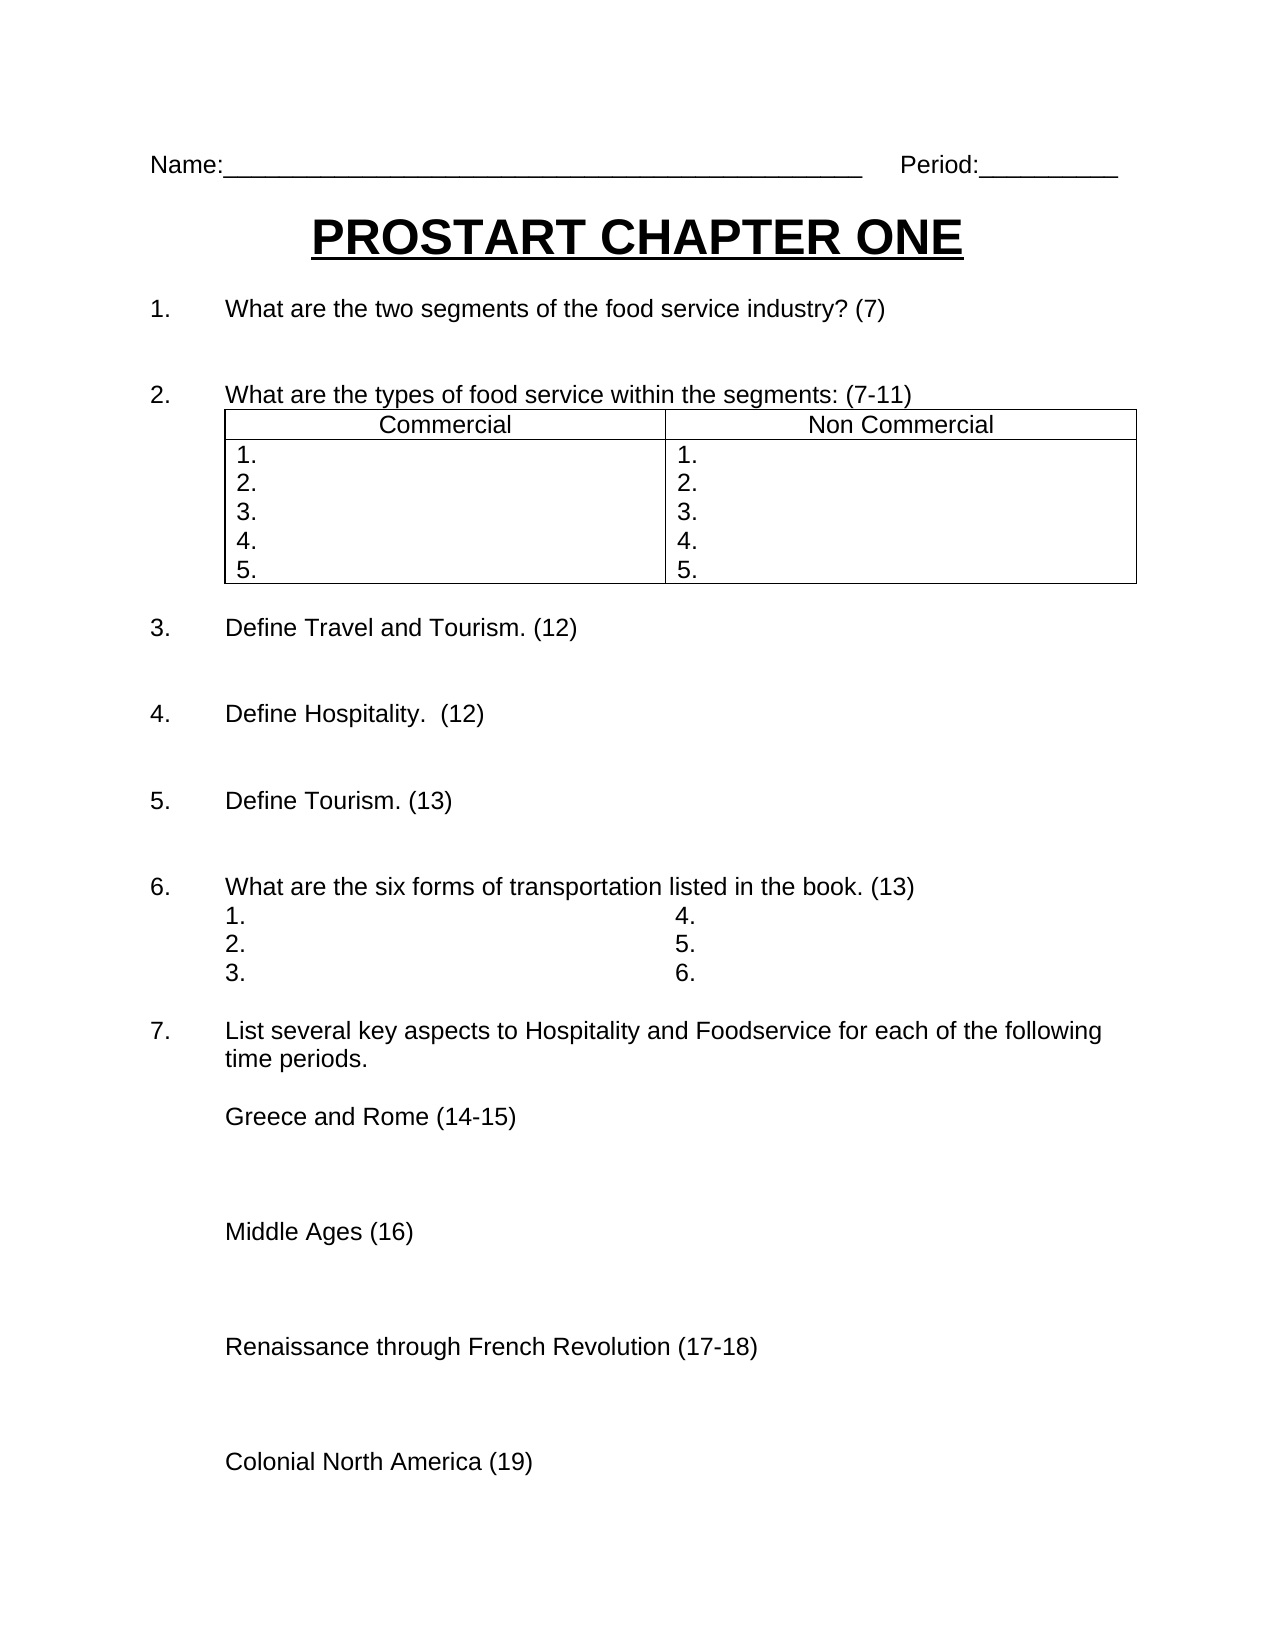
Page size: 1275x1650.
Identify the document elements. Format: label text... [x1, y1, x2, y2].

table_cell 1. 2. 3. 4. 5. [226, 440, 665, 583]
list PROSTART CHAPTER ONE [150, 207, 1125, 265]
list Colonial North America (19) [150, 1447, 1125, 1476]
list 1. 4. [150, 901, 1125, 929]
list 7. List several key aspects to Hospitality and Foodservice for each of the following time periods. [150, 1016, 1125, 1073]
list Renaissance through French Revolution (17-18) [150, 1332, 1125, 1361]
list 2. What are the types of food service within the segments: (7-11) [150, 380, 1125, 409]
list Greece and Rome (14-15) [150, 1102, 1125, 1131]
list 4. Define Hospitality. (12) [150, 699, 1125, 728]
list 6. What are the six forms of transportation listed in the book. (13) [150, 872, 1125, 901]
list Name:______________________________________________ Period:__________ [150, 150, 1125, 179]
list Middle Ages (16) [150, 1217, 1125, 1246]
table_header Non Commercial [666, 410, 1136, 438]
list 1. What are the two segments of the food service industry? (7) [150, 294, 1125, 322]
list 3. Define Travel and Tourism. (12) [150, 613, 1125, 642]
list 5. Define Tourism. (13) [150, 786, 1125, 814]
table_header Commercial [226, 410, 665, 438]
table_cell 1. 2. 3. 4. 5. [666, 440, 1136, 583]
list 2. 5. [150, 929, 1125, 958]
list 3. 6. [150, 958, 1125, 987]
